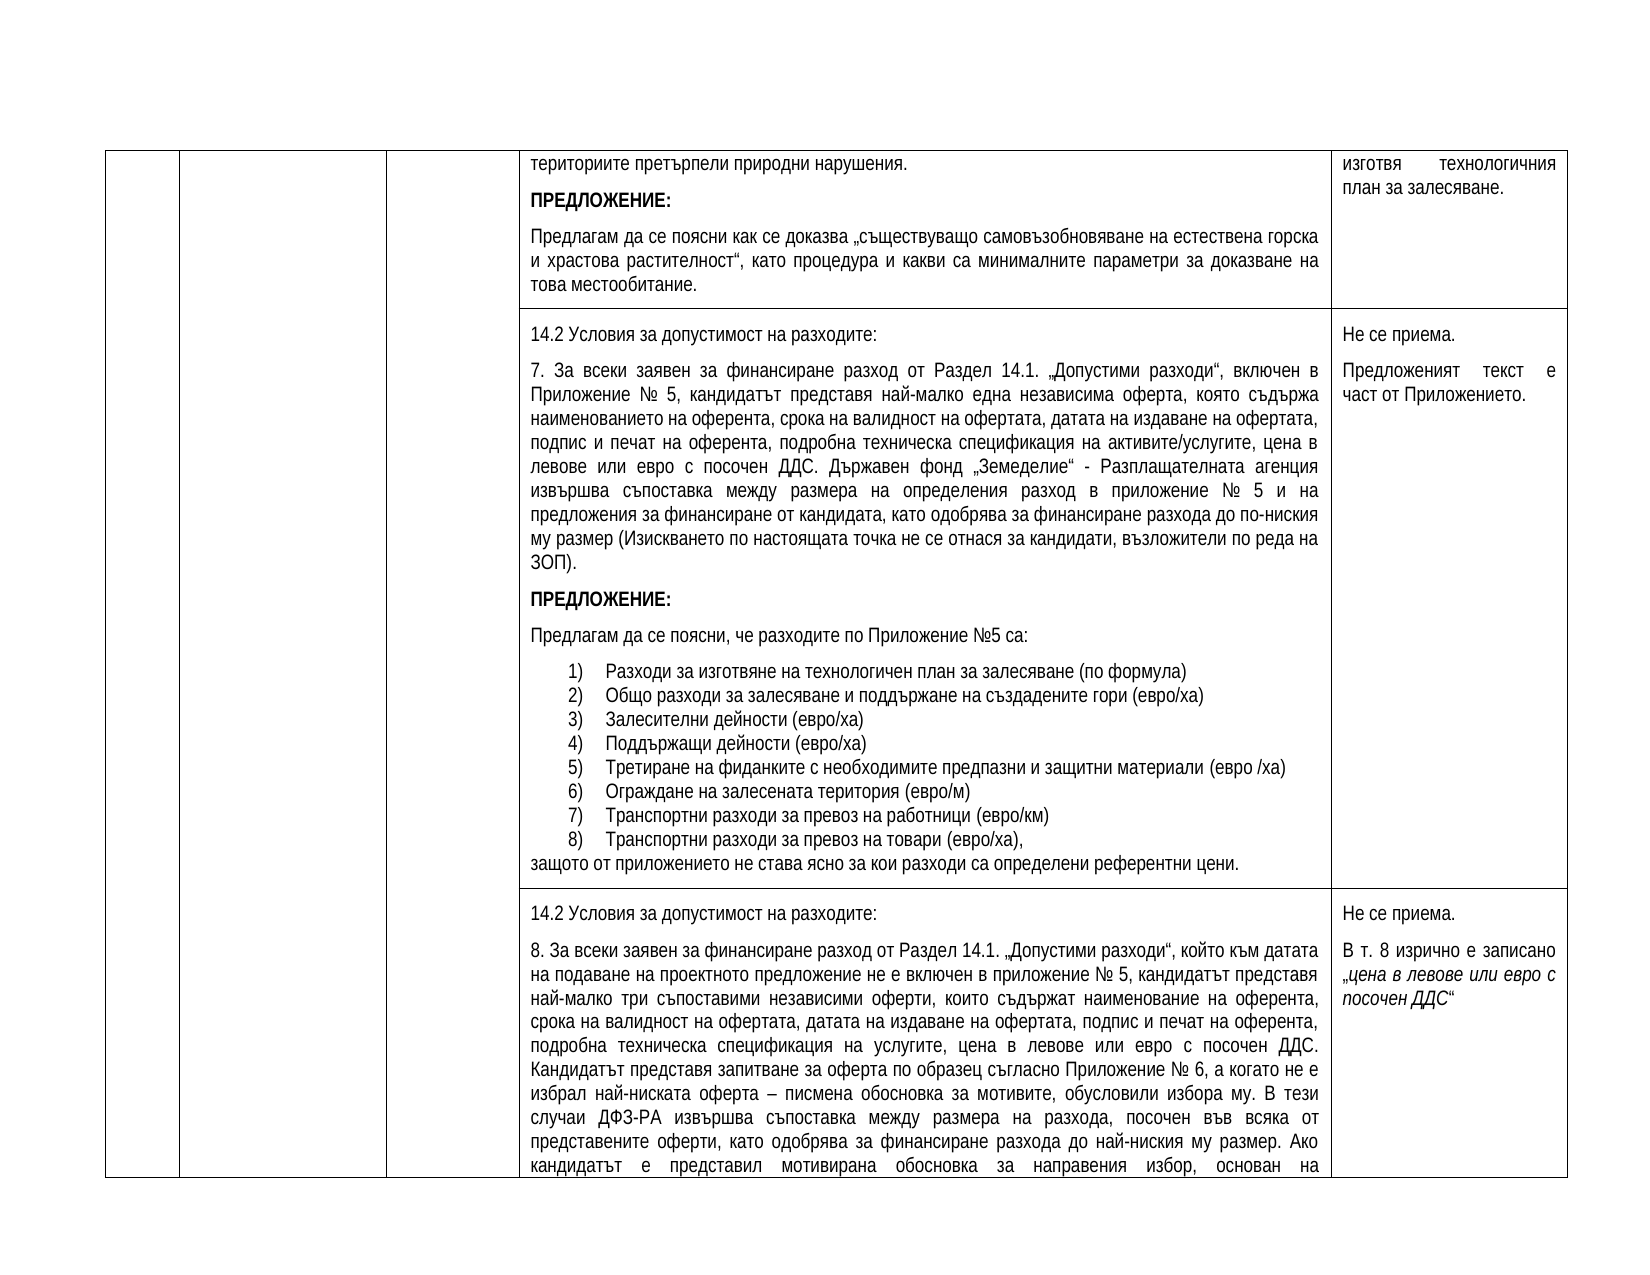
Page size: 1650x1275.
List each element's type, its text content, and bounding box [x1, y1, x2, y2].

table_cell Не се приема. Предложеният текст е част от Приложението. [1332, 309, 1567, 887]
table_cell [1332, 889, 1567, 1177]
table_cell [1332, 151, 1567, 308]
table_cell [520, 889, 1331, 1177]
table_cell 14.2 Условия за допустимост на разходите: 7. За всеки заявен за финансиране разход от Раздел 14.1. „Допустими разходи“, включен в Приложение № 5, кандидатът представя най-малко една независима оферта, която съдържа наименованието на оферента, срока на валидност на офертата, датата на издаване на офертата, подпис и печат на оферента, подробна техническа спецификация на активите/услугите, цена в левове или евро с посочен ДДС. Държавен фонд „Земеделие“ - Разплащателната агенция извършва съпоставка между размера на определения разход в приложение № 5 и на предложения за финансиране от кандидата, като одобрява за финансиране разхода до по-ниския му размер (Изискването по настоящата точка не се отнася за кандидати, възложители по реда на ЗОП). ПРЕДЛОЖЕНИЕ: Предлагам да се поясни, че разходите по Приложение №5 са: Разходи за изготвяне на технологичен план за залесяване (по формула) Общо разходи за залесяване и поддържане на създадените гори (евро/ха) Залесителни дейности (евро/ха) Поддържащи дейности (евро/ха) Третиране на фиданките с необходимите предпазни и защитни материали (евро /ха) Ограждане на залесената територия (евро/м) Транспортни разходи за превоз на работници (евро/км) Транспортни разходи за превоз на товари (евро/ха), защото от приложението не става ясно за кои разходи са определени референтни цени. [520, 309, 1331, 887]
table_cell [520, 151, 1331, 308]
